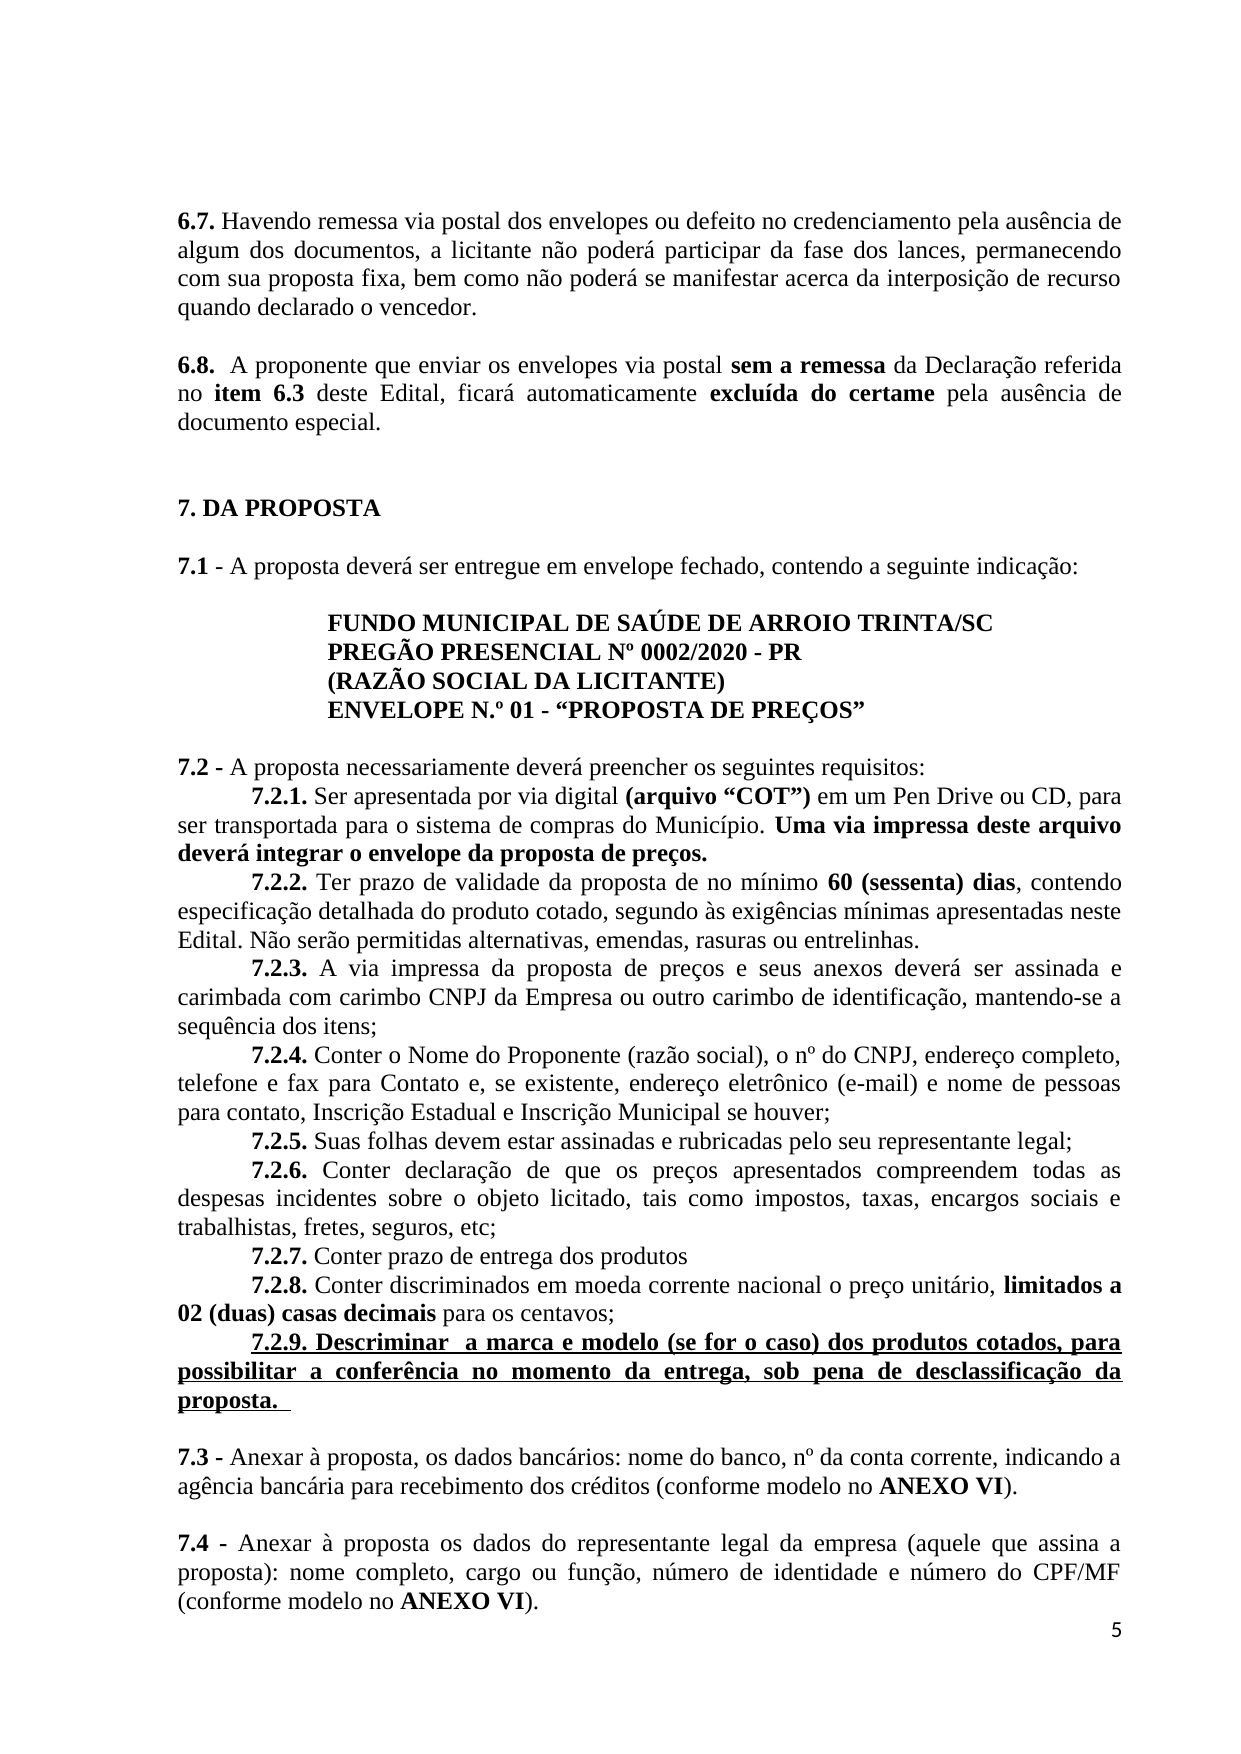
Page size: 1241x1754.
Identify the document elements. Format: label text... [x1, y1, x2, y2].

text 7.3 - Anexar à proposta, os dados bancários: nome do banco, nº da conta corrente, indicando a agência bancária para recebimento dos créditos (conforme modelo no ANEXO VI). [177, 1442, 1122, 1500]
text (RAZÃO SOCIAL DA LICITANTE) [177, 666, 1122, 695]
text 7.2.4. Conter o Nome do Proponente (razão social), o nº do CNPJ, endereço completo, telefone e fax para Contato e, se existente, endereço eletrônico (e-mail) e nome de pessoas para contato, Inscrição Estadual e Inscrição Municipal se houver; [177, 1040, 1122, 1126]
text 6.7. Havendo remessa via postal dos envelopes ou defeito no credenciamento pela ausência de algum dos documentos, a licitante não poderá participar da fase dos lances, permanecendo com sua proposta fixa, bem como não poderá se manifestar acerca da interposição de recurso quando declarado o vencedor. [177, 206, 1122, 321]
text 7.2 - A proposta necessariamente deverá preencher os seguintes requisitos: [177, 752, 1122, 781]
text 7.4 - Anexar à proposta os dados do representante legal da empresa (aquele que assina a proposta): nome completo, cargo ou função, número de identidade e número do CPF/MF (conforme modelo no ANEXO VI). [177, 1528, 1122, 1615]
text 7.2.3. A via impressa da proposta de preços e seus anexos deverá ser assinada e carimbada com carimbo CNPJ da Empresa ou outro carimbo de identificação, mantendo-se a sequência dos itens; [177, 953, 1122, 1040]
text ENVELOPE N.º 01 - “PROPOSTA DE PREÇOS” [177, 695, 1122, 723]
text 6.8. A proponente que enviar os envelopes via postal sem a remessa da Declaração referida no item 6.3 deste Edital, ficará automaticamente excluída do certame pela ausência de documento especial. [177, 350, 1122, 436]
text 7.2.5. Suas folhas devem estar assinadas e rubricadas pelo seu representante legal; [177, 1126, 1122, 1155]
text 7.1 - A proposta deverá ser entregue em envelope fechado, contendo a seguinte indicação: [177, 551, 1122, 580]
text 7.2.1. Ser apresentada por via digital (arquivo “COT”) em um Pen Drive ou CD, para ser transportada para o sistema de compras do Município. Uma via impressa deste arquivo deverá integrar o envelope da proposta de preços. [177, 781, 1122, 867]
text FUNDO MUNICIPAL DE SAÚDE DE ARROIO TRINTA/SC [177, 608, 1122, 637]
text 7.2.8. Conter discriminados em moeda corrente nacional o preço unitário, limitados a 02 (duas) casas decimais para os centavos; [177, 1270, 1122, 1327]
text 7.2.2. Ter prazo de validade da proposta de no mínimo 60 (sessenta) dias, contendo especificação detalhada do produto cotado, segundo às exigências mínimas apresentadas neste Edital. Não serão permitidas alternativas, emendas, rasuras ou entrelinhas. [177, 867, 1122, 953]
text 7.2.9. Descriminar a marca e modelo (se for o caso) dos produtos cotados, para possibilitar a conferência no momento da entrega, sob pena de desclassificação da proposta. [177, 1327, 1122, 1381]
text 7.2.9. Descriminar a marca e modelo (se for o caso) dos produtos cotados, para possibilitar a conferência no momento da entrega, sob pena de desclassificação da proposta. [177, 1382, 1122, 1413]
text PREGÃO PRESENCIAL Nº 0002/2020 - PR [177, 637, 1122, 666]
text 7.2.7. Conter prazo de entrega dos produtos [177, 1241, 1122, 1270]
text 7.2.6. Conter declaração de que os preços apresentados compreendem todas as despesas incidentes sobre o objeto licitado, tais como impostos, taxas, encargos sociais e trabalhistas, fretes, seguros, etc; [177, 1155, 1122, 1241]
text 7. DA PROPOSTA [177, 493, 1122, 522]
